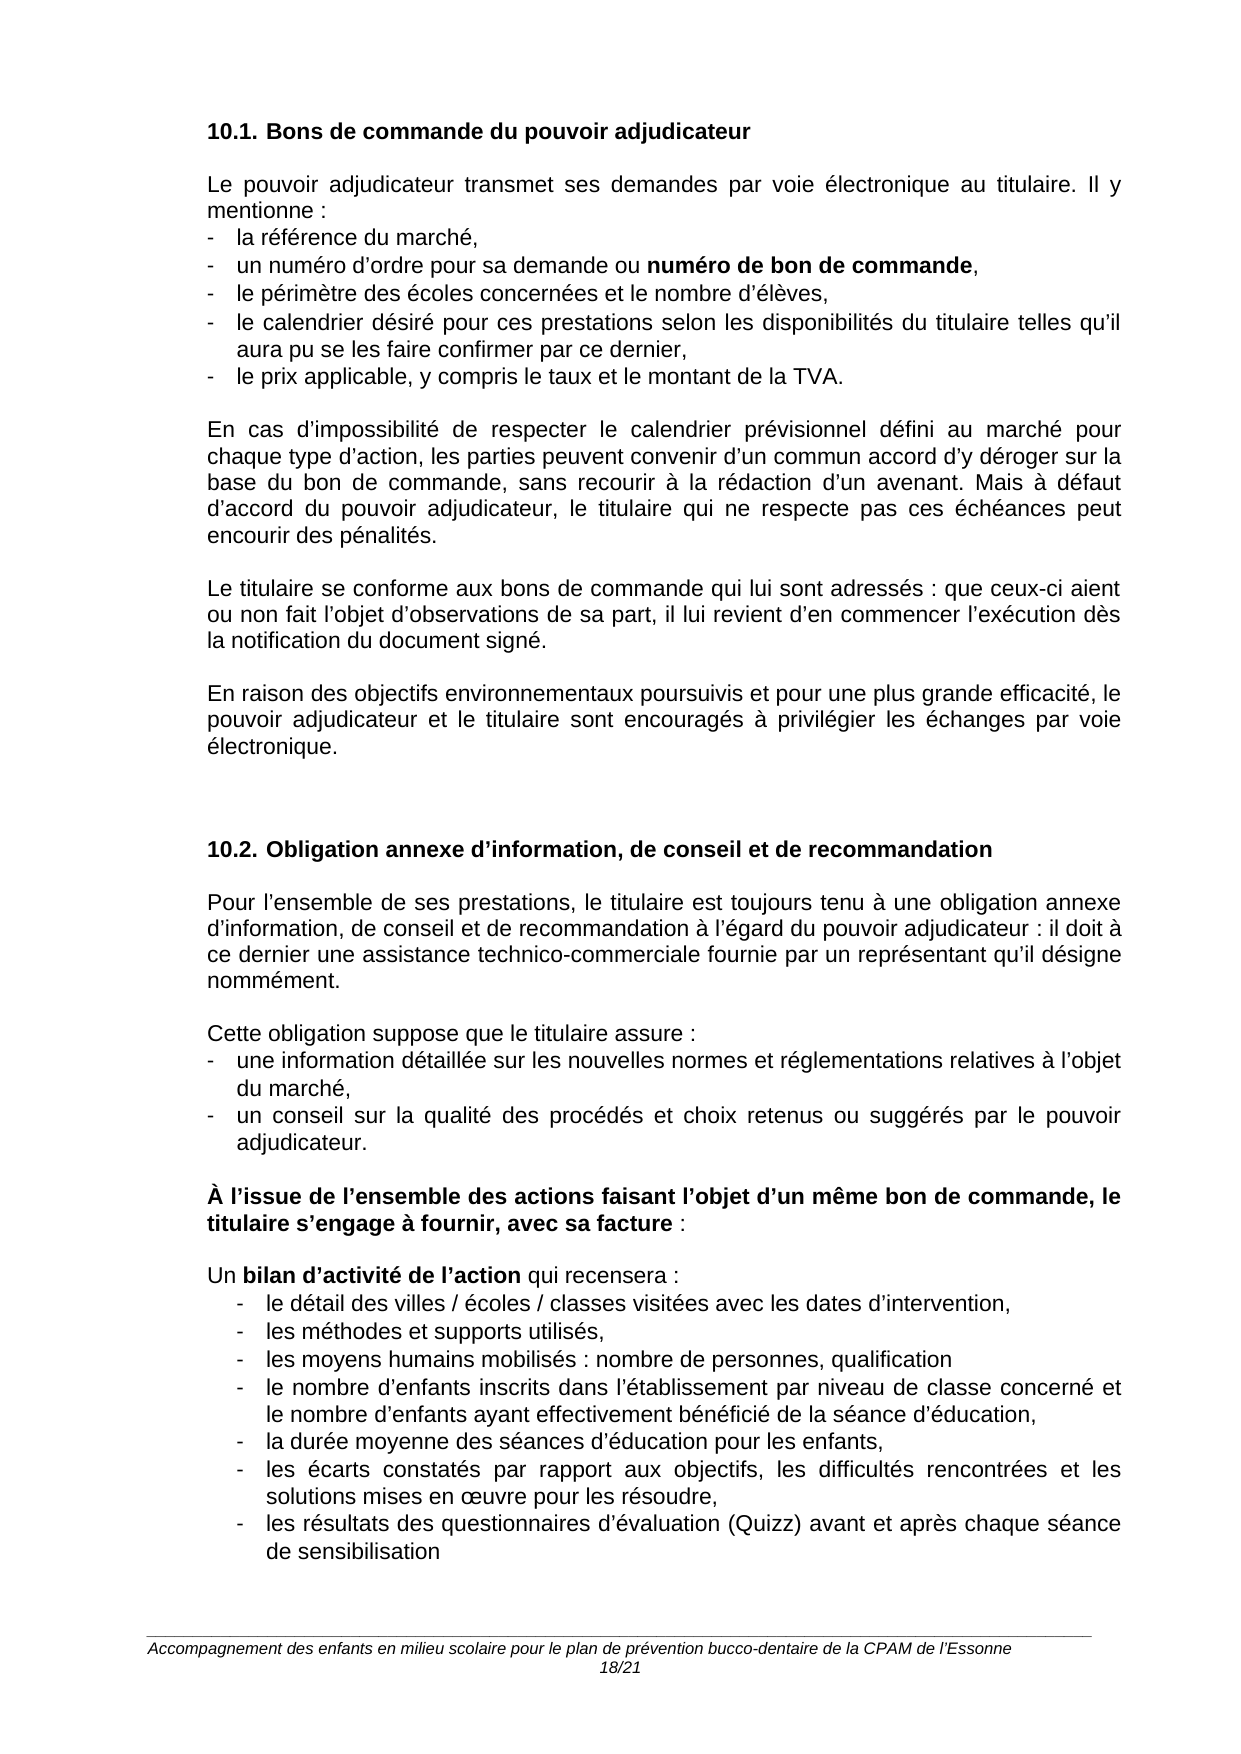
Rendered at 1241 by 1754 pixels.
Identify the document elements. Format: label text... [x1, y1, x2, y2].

list un numéro d’ordre pour sa demande ou numéro de bon de commande, [207, 252, 1122, 279]
text En cas d’impossibilité de respecter le calendrier prévisionnel défini au marché pour chaque type d’action, les parties peuvent convenir d’un commun accord d’y déroger sur la base du bon de commande, sans recourir à la rédaction d’un avenant. Mais à défaut d’accord du pouvoir adjudicateur, le titulaire qui ne respecte pas ces échéances peut encourir des pénalités. [207, 416, 1122, 548]
text Le pouvoir adjudicateur transmet ses demandes par voie électronique au titulaire. Il y mentionne : [207, 171, 1122, 223]
text Un bilan d’activité de l’action qui recensera : [148, 1262, 1122, 1289]
list le nombre d’enfants inscrits dans l’établissement par niveau de classe concerné et le nombre d’enfants ayant effectivement bénéficié de la séance d’éducation, [236, 1373, 1122, 1427]
list Bons de commande du pouvoir adjudicateur [207, 118, 1122, 144]
list une information détaillée sur les nouvelles normes et réglementations relatives à l’objet du marché, [207, 1047, 1122, 1101]
text À l’issue de l’ensemble des actions faisant l’objet d’un même bon de commande, le titulaire s’engage à fournir, avec sa facture : [207, 1183, 1122, 1236]
list le calendrier désiré pour ces prestations selon les disponibilités du titulaire telles qu’il aura pu se les faire confirmer par ce dernier, [207, 308, 1122, 362]
text En raison des objectifs environnementaux poursuivis et pour une plus grande efficacité, le pouvoir adjudicateur et le titulaire sont encouragés à privilégier les échanges par voie électronique. [207, 680, 1122, 759]
list les écarts constatés par rapport aux objectifs, les difficultés rencontrées et les solutions mises en œuvre pour les résoudre, [236, 1455, 1122, 1509]
list le détail des villes / écoles / classes visitées avec les dates d’intervention, [236, 1289, 1122, 1317]
list le prix applicable, y compris le taux et le montant de la TVA. [207, 362, 1122, 390]
list la durée moyenne des séances d’éducation pour les enfants, [236, 1427, 1122, 1455]
list Obligation annexe d’information, de conseil et de recommandation [207, 836, 1122, 862]
list les moyens humains mobilisés : nombre de personnes, qualification [236, 1345, 1122, 1373]
list les méthodes et supports utilisés, [236, 1317, 1122, 1345]
list un conseil sur la qualité des procédés et choix retenus ou suggérés par le pouvoir adjudicateur. [207, 1101, 1122, 1155]
list la référence du marché, [207, 223, 1122, 252]
text Pour l’ensemble de ses prestations, le titulaire est toujours tenu à une obligation annexe d’information, de conseil et de recommandation à l’égard du pouvoir adjudicateur : il doit à ce dernier une assistance technico-commerciale fournie par un représentant qu’il désigne nommément. [207, 888, 1122, 994]
text Le titulaire se conforme aux bons de commande qui lui sont adressés : que ceux-ci aient ou non fait l’objet d’observations de sa part, il lui revient d’en commencer l’exécution dès la notification du document signé. [207, 574, 1122, 653]
list les résultats des questionnaires d’évaluation (Quizz) avant et après chaque séance de sensibilisation [236, 1509, 1122, 1564]
text Cette obligation suppose que le titulaire assure : [207, 1020, 1122, 1047]
list le périmètre des écoles concernées et le nombre d’élèves, [207, 279, 1122, 308]
